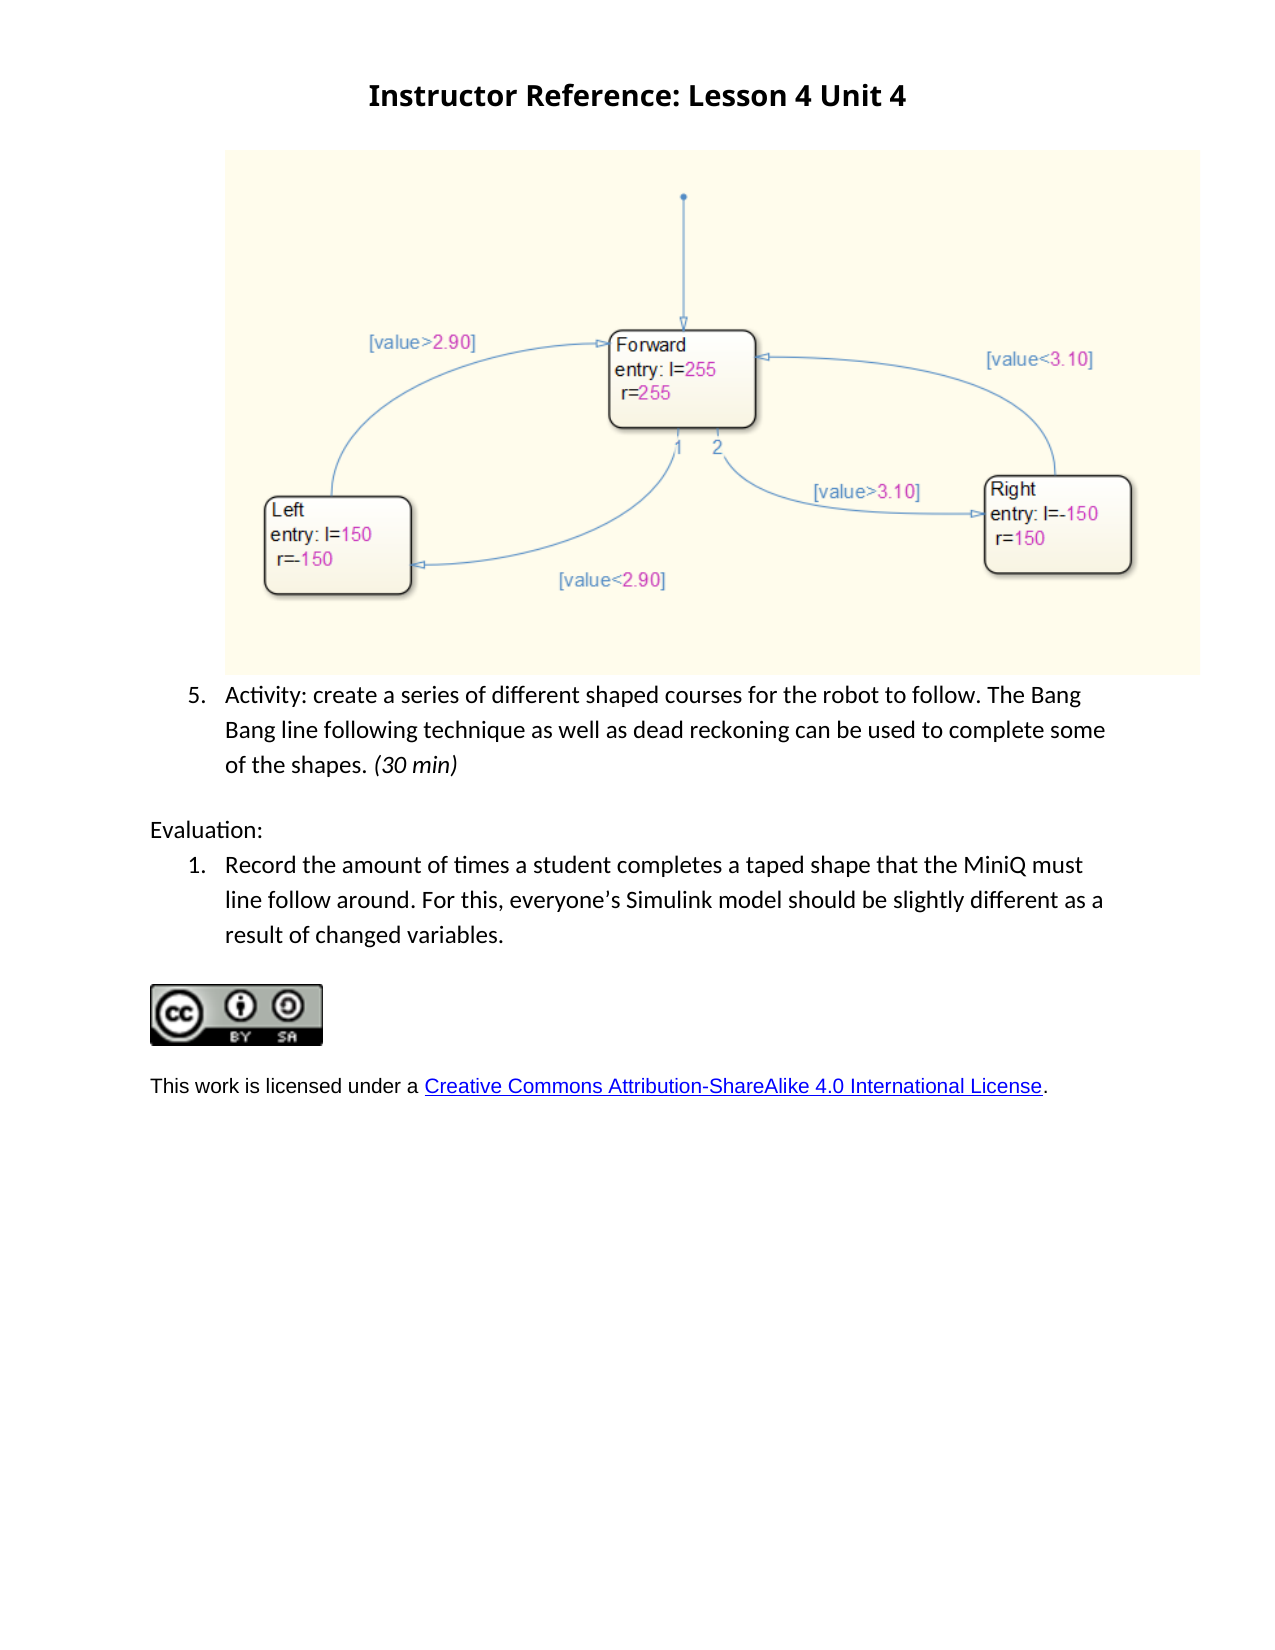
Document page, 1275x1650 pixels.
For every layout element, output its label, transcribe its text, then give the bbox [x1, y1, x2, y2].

picture [150, 984, 323, 1046]
text This work is licensed under a Creative Commons Attribution-ShareAlike 4.0 International License. [150, 1074, 1125, 1098]
list Activity: create a series of different shaped courses for the robot to follow. The Bang Bang line following technique as well as dead reckoning can be used to complete some of the shapes. (30 min) [187, 679, 1125, 779]
list Record the amount of times a student completes a taped shape that the MiniQ must line follow around. For this, everyone’s Simulink model should be slightly different as a result of changed variables. [187, 849, 1125, 949]
picture [225, 150, 1200, 675]
text Evaluation: [150, 814, 1125, 844]
